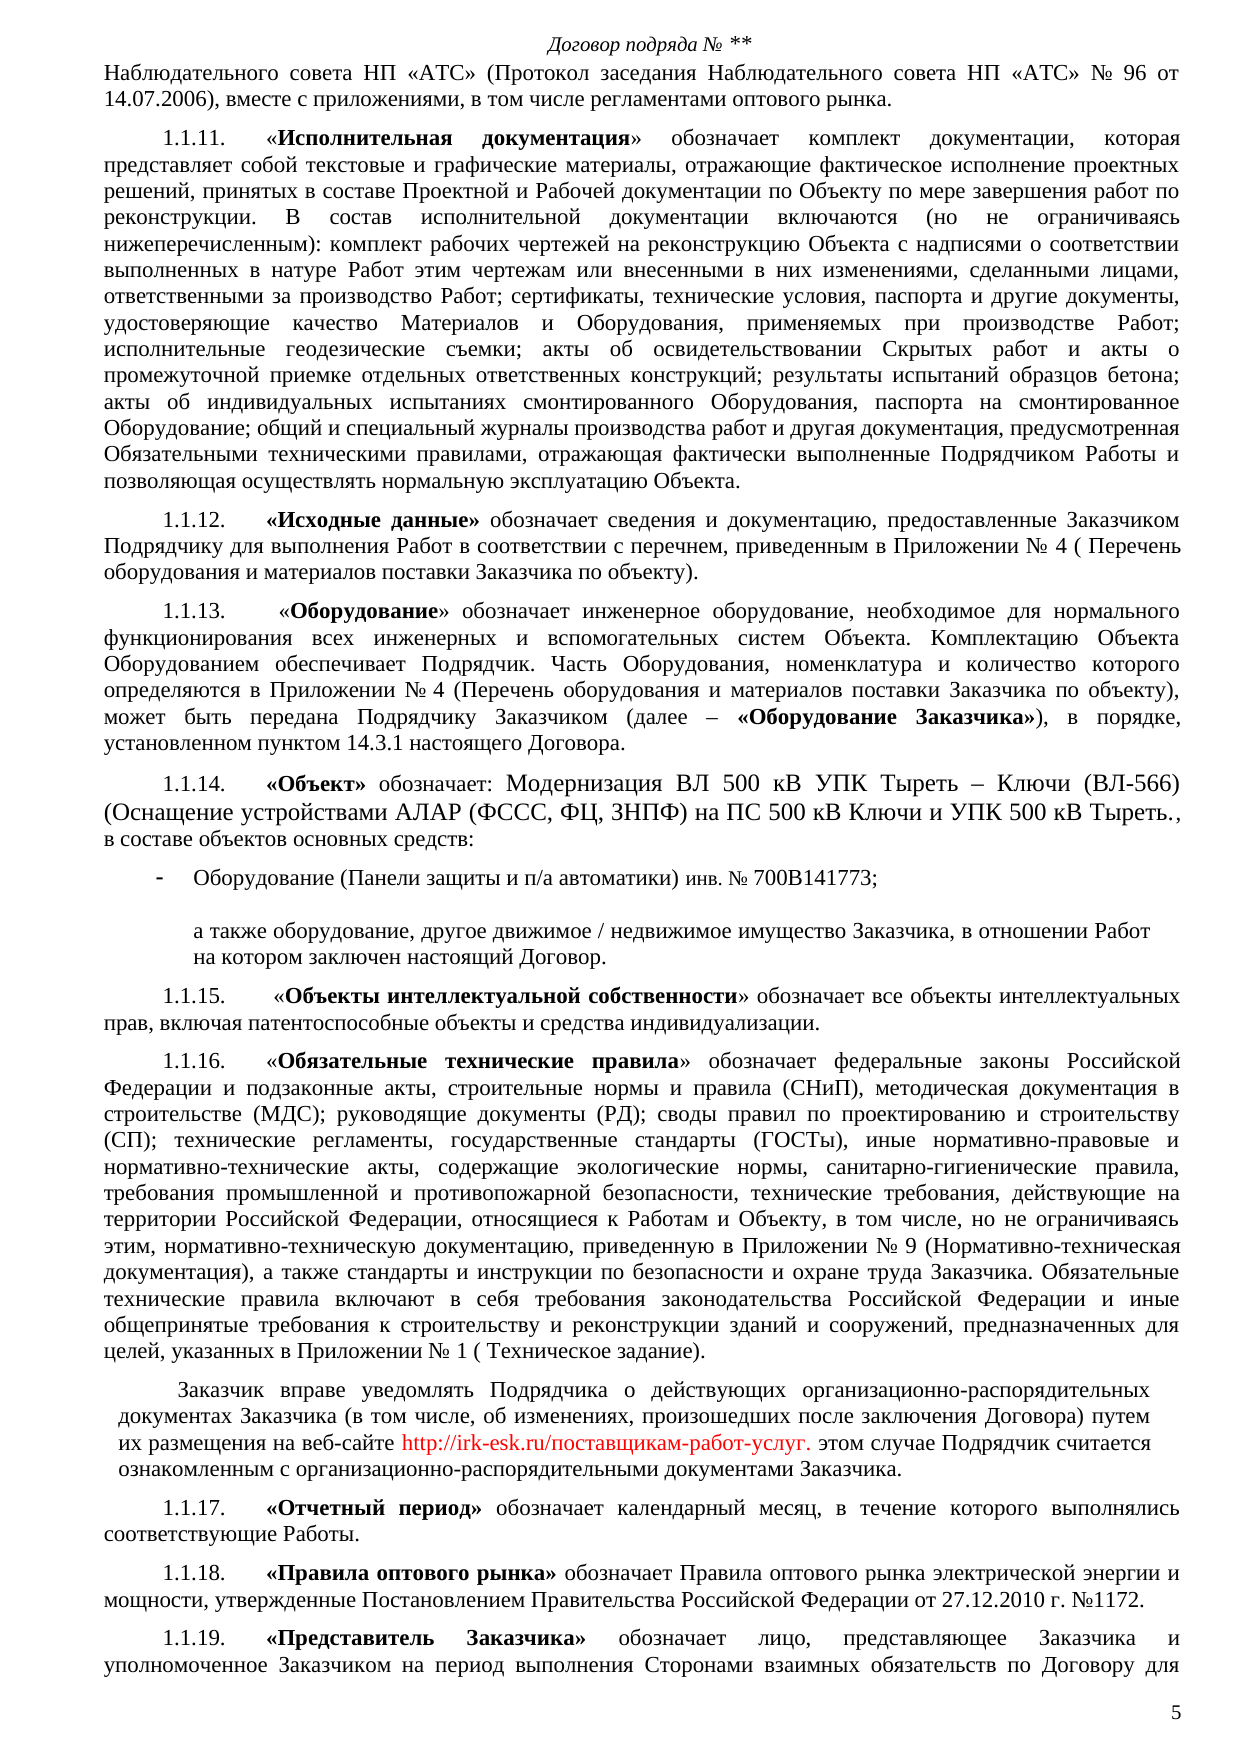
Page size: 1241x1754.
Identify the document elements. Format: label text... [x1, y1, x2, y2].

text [103, 1624, 1181, 1677]
text «Объект» обозначает: Модернизация ВЛ 500 кВ УПК Тыреть – Ключи (ВЛ-566) (Оснащение устройствами АЛАР (ФССС, ФЦ, ЗНПФ) на ПС 500 кВ Ключи и УПК 500 кВ Тыреть., в составе объектов основных средств: [103, 768, 1181, 852]
text «Исполнительная документация» обозначает комплект документации, которая представляет собой текстовые и графические материалы, отражающие фактическое исполнение проектных решений, принятых в составе Проектной и Рабочей документации по Объекту по мере завершения работ по реконструкции. В состав исполнительной документации включаются (но не ограничиваясь нижеперечисленным): комплект рабочих чертежей на реконструкцию Объекта с надписями о соответствии выполненных в натуре Работ этим чертежам или внесенными в них изменениями, сделанными лицами, ответственными за производство Работ; сертификаты, технические условия, паспорта и другие документы, удостоверяющие качество Материалов и Оборудования, применяемых при производстве Работ; исполнительные геодезические съемки; акты об освидетельствовании Скрытых работ и акты о промежуточной приемке отдельных ответственных конструкций; результаты испытаний образцов бетона; акты об индивидуальных испытаниях смонтированного Оборудования, паспорта на смонтированное Оборудование; общий и специальный журналы производства работ и другая документация, предусмотренная Обязательными техническими правилами, отражающая фактически выполненные Подрядчиком Работы и позволяющая осуществлять нормальную эксплуатацию Объекта. [103, 124, 1181, 493]
list Заказчик вправе уведомлять Подрядчика о действующих организационно-распорядительных документах Заказчика (в том числе, об изменениях, произошедших после заключения Договора) путем их размещения на веб-сайте http://irk-esk.ru/поставщикам-работ-услуг. этом случае Подрядчик считается ознакомленным с организационно-распорядительными документами Заказчика. [118, 1376, 1152, 1482]
text «Обязательные технические правила» обозначает федеральные законы Российской Федерации и подзаконные акты, строительные нормы и правила (СНиП), методическая документация в строительстве (МДС); руководящие документы (РД); своды правил по проектированию и строительству (СП); технические регламенты, государственные стандарты (ГОСТы), иные нормативно-правовые и нормативно-технические акты, содержащие экологические нормы, санитарно-гигиенические правила, требования промышленной и противопожарной безопасности, технические требования, действующие на территории Российской Федерации, относящиеся к Работам и Объекту, в том числе, но не ограничиваясь этим, нормативно-техническую документацию, приведенную в Приложении № 9 (Нормативно-техническая документация), а также стандарты и инструкции по безопасности и охране труда Заказчика. Обязательные технические правила включают в себя требования законодательства Российской Федерации и иные общепринятые требования к строительству и реконструкции зданий и сооружений, предназначенных для целей, указанных в Приложении № 1 ( Техническое задание). [103, 1047, 1181, 1364]
list Оборудование (Панели защиты и п/а автоматики) инв. № 700В141773; [156, 864, 1181, 891]
text «Отчетный период» обозначает календарный месяц, в течение которого выполнялись соответствующие Работы. [103, 1494, 1181, 1547]
text «Исходные данные» обозначает сведения и документацию, предоставленные Заказчиком Подрядчику для выполнения Работ в соответствии с перечнем, приведенным в Приложении № 4 ( Перечень оборудования и материалов поставки Заказчика по объекту). [103, 506, 1181, 585]
text «Оборудование» обозначает инженерное оборудование, необходимое для нормального функционирования всех инженерных и вспомогательных систем Объекта. Комплектацию Объекта Оборудованием обеспечивает Подрядчик. Часть Оборудования, номенклатура и количество которого определяются в Приложении № 4 (Перечень оборудования и материалов поставки Заказчика по объекту), может быть передана Подрядчику Заказчиком (далее – «Оборудование Заказчика»), в порядке, установленном пунктом 14.3.1 настоящего Договора. [103, 597, 1181, 755]
text а также оборудование, другое движимое / недвижимое имущество Заказчика, в отношении Работ на котором заключен настоящий Договор. [193, 917, 1152, 970]
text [103, 59, 1181, 112]
text «Правила оптового рынка» обозначает Правила оптового рынка электрической энергии и мощности, утвержденные Постановлением Правительства Российской Федерации от 27.12.2010 г. №1172. [103, 1559, 1181, 1612]
text «Объекты интеллектуальной собственности» обозначает все объекты интеллектуальных прав, включая патентоспособные объекты и средства индивидуализации. [103, 982, 1181, 1035]
